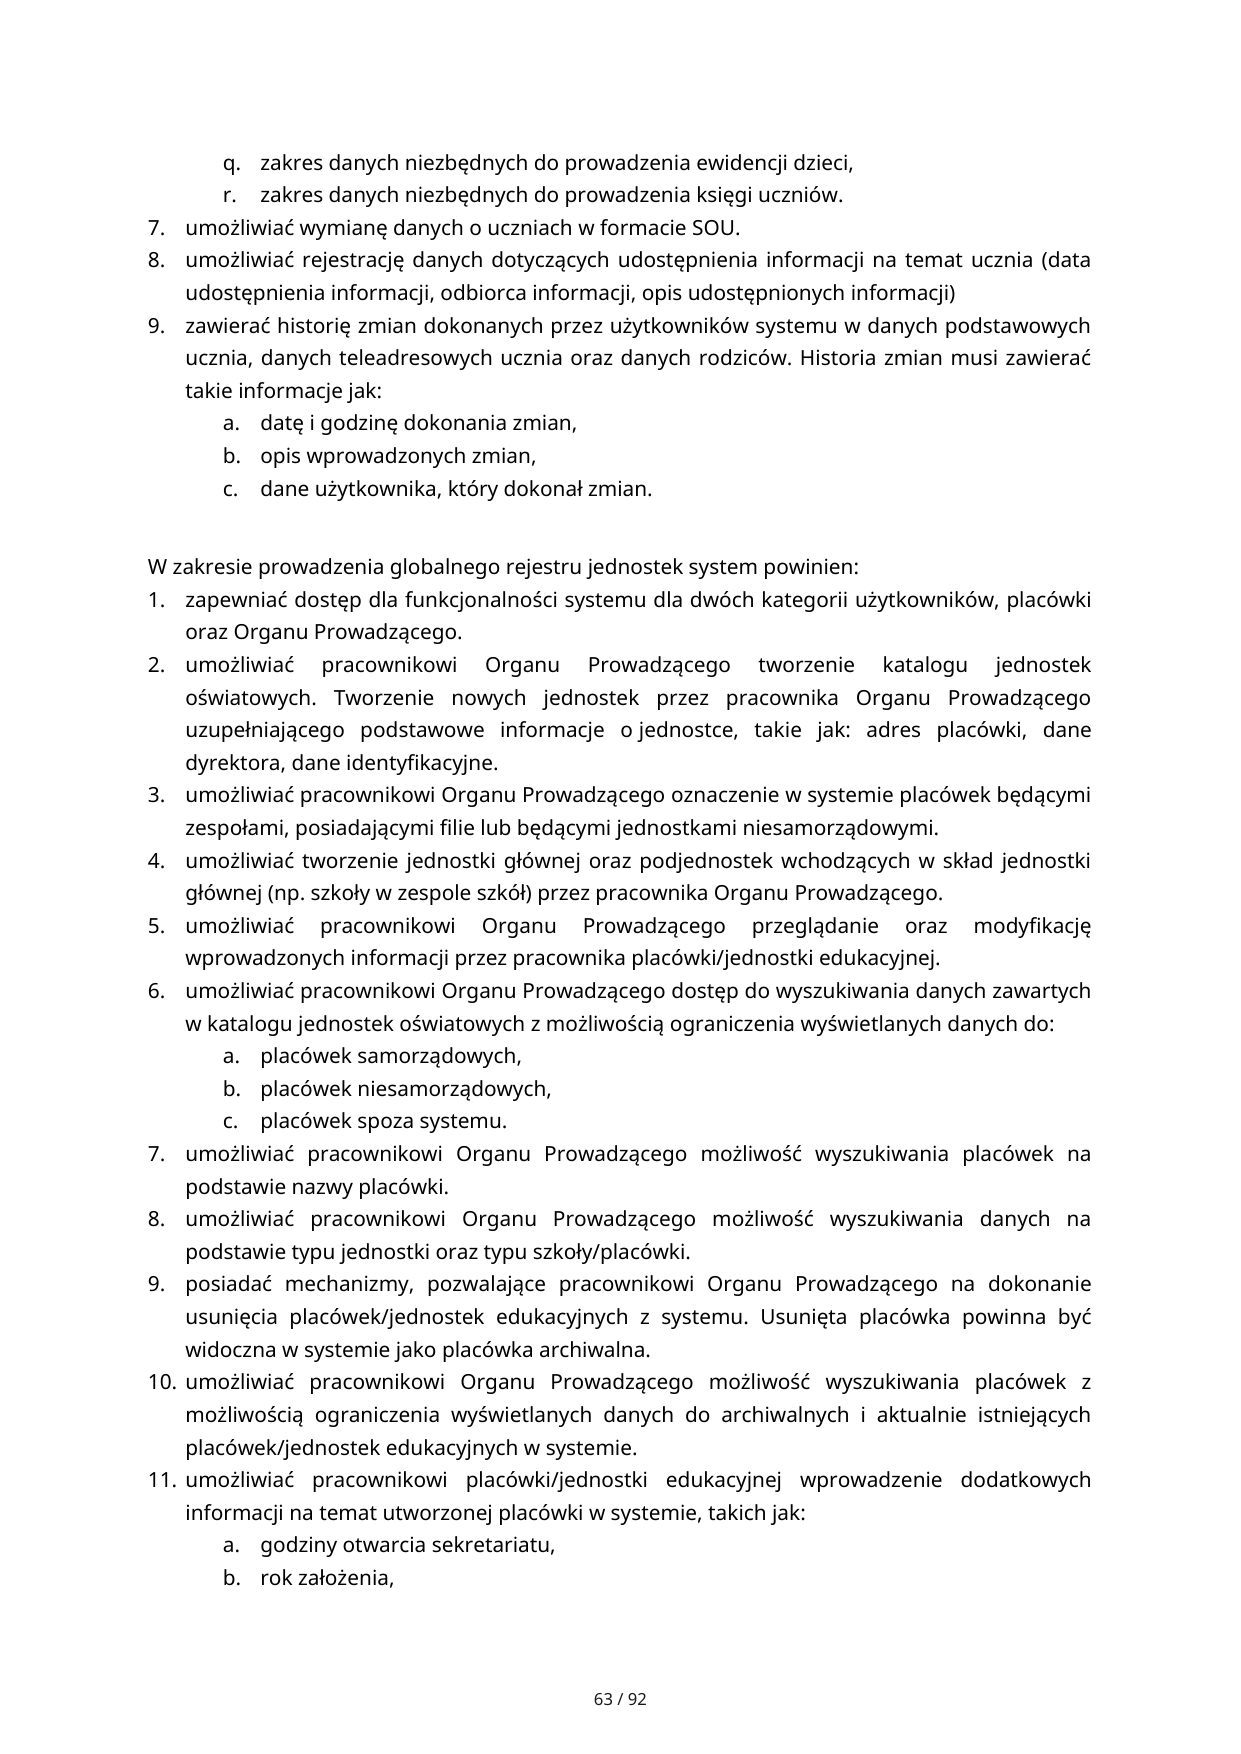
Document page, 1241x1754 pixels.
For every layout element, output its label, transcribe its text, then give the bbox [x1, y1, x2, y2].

list zakres danych niezbędnych do prowadzenia księgi uczniów. [223, 180, 1092, 209]
list datę i godzinę dokonania zmian, [223, 408, 1092, 437]
list zapewniać dostęp dla funkcjonalności systemu dla dwóch kategorii użytkowników, placówki oraz Organu Prowadzącego. [148, 585, 1092, 646]
list placówek samorządowych, [223, 1041, 1092, 1070]
list umożliwiać pracownikowi Organu Prowadzącego tworzenie katalogu jednostek oświatowych. Tworzenie nowych jednostek przez pracownika Organu Prowadzącego uzupełniającego podstawowe informacje o jednostce, takie jak: adres placówki, dane dyrektora, dane identyfikacyjne. [148, 650, 1092, 776]
list umożliwiać pracownikowi Organu Prowadzącego możliwość wyszukiwania danych na podstawie typu jednostki oraz typu szkoły/placówki. [148, 1204, 1092, 1265]
list zawierać historię zmian dokonanych przez użytkowników systemu w danych podstawowych ucznia, danych teleadresowych ucznia oraz danych rodziców. Historia zmian musi zawierać takie informacje jak: [148, 311, 1092, 404]
list umożliwiać pracownikowi Organu Prowadzącego oznaczenie w systemie placówek będącymi zespołami, posiadającymi filie lub będącymi jednostkami niesamorządowymi. [148, 781, 1092, 842]
list godziny otwarcia sekretariatu, [223, 1530, 1092, 1559]
list zakres danych niezbędnych do prowadzenia ewidencji dzieci, [223, 148, 1092, 176]
list umożliwiać pracownikowi Organu Prowadzącego możliwość wyszukiwania placówek na podstawie nazwy placówki. [148, 1139, 1092, 1200]
list opis wprowadzonych zmian, [223, 441, 1092, 469]
list umożliwiać pracownikowi placówki/jednostki edukacyjnej wprowadzenie dodatkowych informacji na temat utworzonej placówki w systemie, takich jak: [148, 1465, 1092, 1526]
list placówek niesamorządowych, [223, 1074, 1092, 1102]
list dane użytkownika, który dokonał zmian. [223, 474, 1092, 502]
list umożliwiać pracownikowi Organu Prowadzącego dostęp do wyszukiwania danych zawartych w katalogu jednostek oświatowych z możliwością ograniczenia wyświetlanych danych do: [148, 976, 1092, 1037]
list rok założenia, [223, 1563, 1092, 1591]
list umożliwiać wymianę danych o uczniach w formacie SOU. [148, 213, 1092, 241]
list umożliwiać rejestrację danych dotyczących udostępnienia informacji na temat ucznia (data udostępnienia informacji, odbiorca informacji, opis udostępnionych informacji) [148, 246, 1092, 307]
list umożliwiać pracownikowi Organu Prowadzącego przeglądanie oraz modyfikację wprowadzonych informacji przez pracownika placówki/jednostki edukacyjnej. [148, 911, 1092, 972]
list placówek spoza systemu. [223, 1107, 1092, 1135]
list umożliwiać tworzenie jednostki głównej oraz podjednostek wchodzących w skład jednostki głównej (np. szkoły w zespole szkół) przez pracownika Organu Prowadzącego. [148, 846, 1092, 907]
list posiadać mechanizmy, pozwalające pracownikowi Organu Prowadzącego na dokonanie usunięcia placówek/jednostek edukacyjnych z systemu. Usunięta placówka powinna być widoczna w systemie jako placówka archiwalna. [148, 1269, 1092, 1363]
list umożliwiać pracownikowi Organu Prowadzącego możliwość wyszukiwania placówek z możliwością ograniczenia wyświetlanych danych do archiwalnych i aktualnie istniejących placówek/jednostek edukacyjnych w systemie. [148, 1367, 1092, 1461]
text W zakresie prowadzenia globalnego rejestru jednostek system powinien: [148, 552, 1092, 581]
